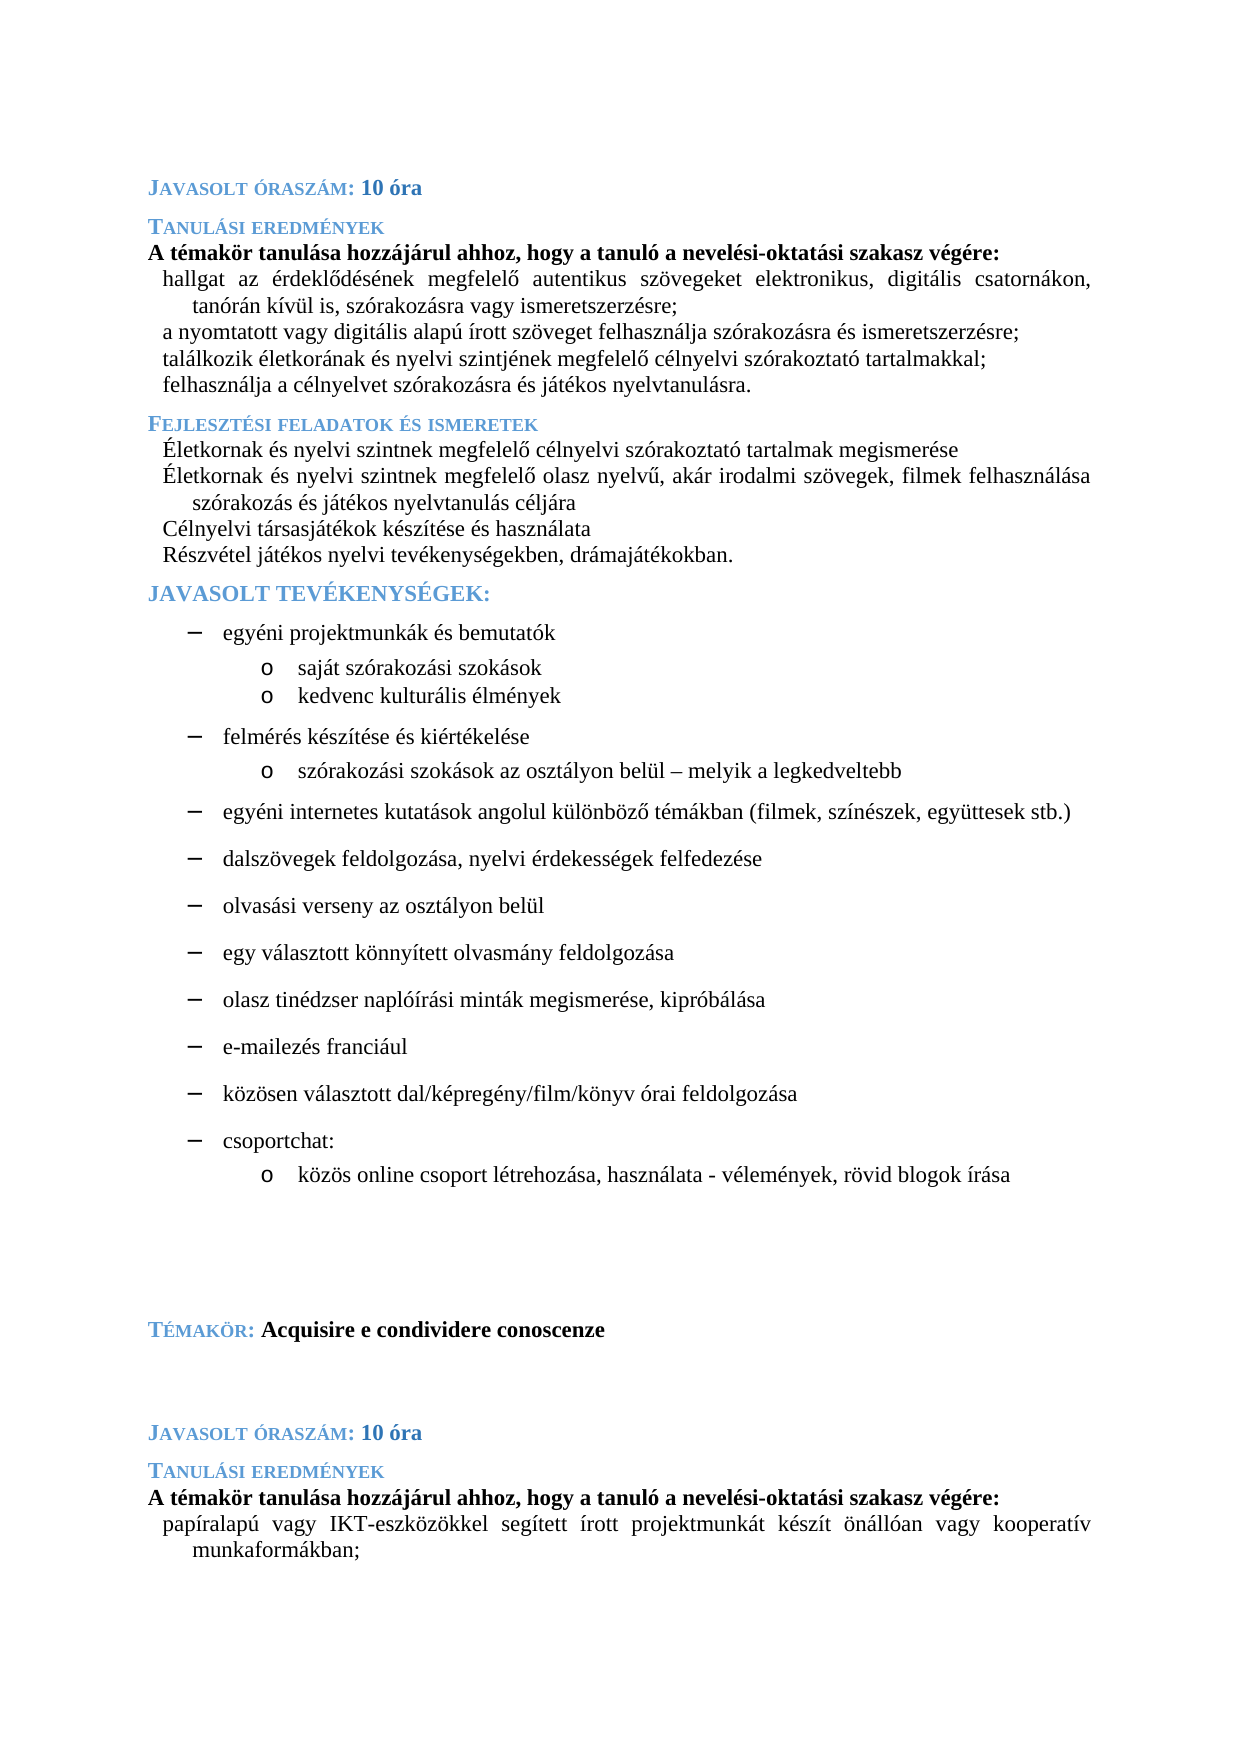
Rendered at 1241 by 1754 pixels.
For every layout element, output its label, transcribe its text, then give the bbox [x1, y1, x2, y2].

list dalszövegek feldolgozása, nyelvi érdekességek felfedezése [185, 832, 1138, 879]
text Javasolt óraszám: 10 óra [148, 1418, 1093, 1445]
list közösen választott dal/képregény/film/könyv órai feldolgozása [185, 1067, 1138, 1114]
text Tanulási eredmények [148, 1457, 1093, 1484]
text felhasználja a célnyelvet szórakozásra és játékos nyelvtanulásra. [162, 371, 1093, 397]
text Fejlesztési feladatok és ismeretek [148, 410, 1093, 436]
text A témakör tanulása hozzájárul ahhoz, hogy a tanuló a nevelési-oktatási szakasz végére: [148, 1484, 1093, 1510]
text papíralapú vagy IKT-eszközökkel segített írott projektmunkát készít önállóan vagy kooperatív munkaformákban; [162, 1510, 1093, 1563]
text Tanulási eredmények [148, 213, 1093, 239]
list egy választott könnyített olvasmány feldolgozása [185, 926, 1138, 973]
text Életkornak és nyelvi szintnek megfelelő olasz nyelvű, akár irodalmi szövegek, filmek felhasználása szórakozás és játékos nyelvtanulás céljára [162, 462, 1093, 515]
list csoportchat: [185, 1114, 1138, 1161]
text találkozik életkorának és nyelvi szintjének megfelelő célnyelvi szórakoztató tartalmakkal; [162, 344, 1093, 371]
list kedvenc kulturális élmények [260, 682, 1138, 710]
text Célnyelvi társasjátékok készítése és használata [162, 515, 1093, 542]
list saját szórakozási szokások [260, 654, 1138, 682]
list olasz tinédzser naplóírási minták megismerése, kipróbálása [185, 973, 1138, 1020]
text Életkornak és nyelvi szintnek megfelelő célnyelvi szórakoztató tartalmak megismerése [162, 436, 1093, 462]
list e-mailezés franciául [185, 1020, 1138, 1067]
list egyéni internetes kutatások angolul különböző témákban (filmek, színészek, együttesek stb.) [185, 785, 1138, 832]
text hallgat az érdeklődésének megfelelő autentikus szövegeket elektronikus, digitális csatornákon, tanórán kívül is, szórakozásra vagy ismeretszerzésre; [162, 266, 1093, 318]
list közös online csoport létrehozása, használata - vélemények, rövid blogok írása [260, 1161, 1138, 1189]
list felmérés készítése és kiértékelése [185, 710, 1138, 757]
list olvasási verseny az osztályon belül [185, 879, 1138, 926]
text a nyomtatott vagy digitális alapú írott szöveget felhasználja szórakozásra és ismeretszerzésre; [162, 318, 1093, 344]
text Témakör: Acquisire e condividere conoscenze [148, 1316, 1093, 1342]
text Részvétel játékos nyelvi tevékenységekben, drámajátékokban. [162, 542, 1093, 568]
text JAVASOLT TEVÉKENYSÉGEK: [148, 580, 1093, 607]
text Javasolt óraszám: 10 óra [148, 174, 1093, 200]
list szórakozási szokások az osztályon belül – melyik a legkedveltebb [260, 757, 1138, 785]
list egyéni projektmunkák és bemutatók [185, 607, 1138, 654]
text A témakör tanulása hozzájárul ahhoz, hogy a tanuló a nevelési-oktatási szakasz végére: [148, 239, 1093, 266]
